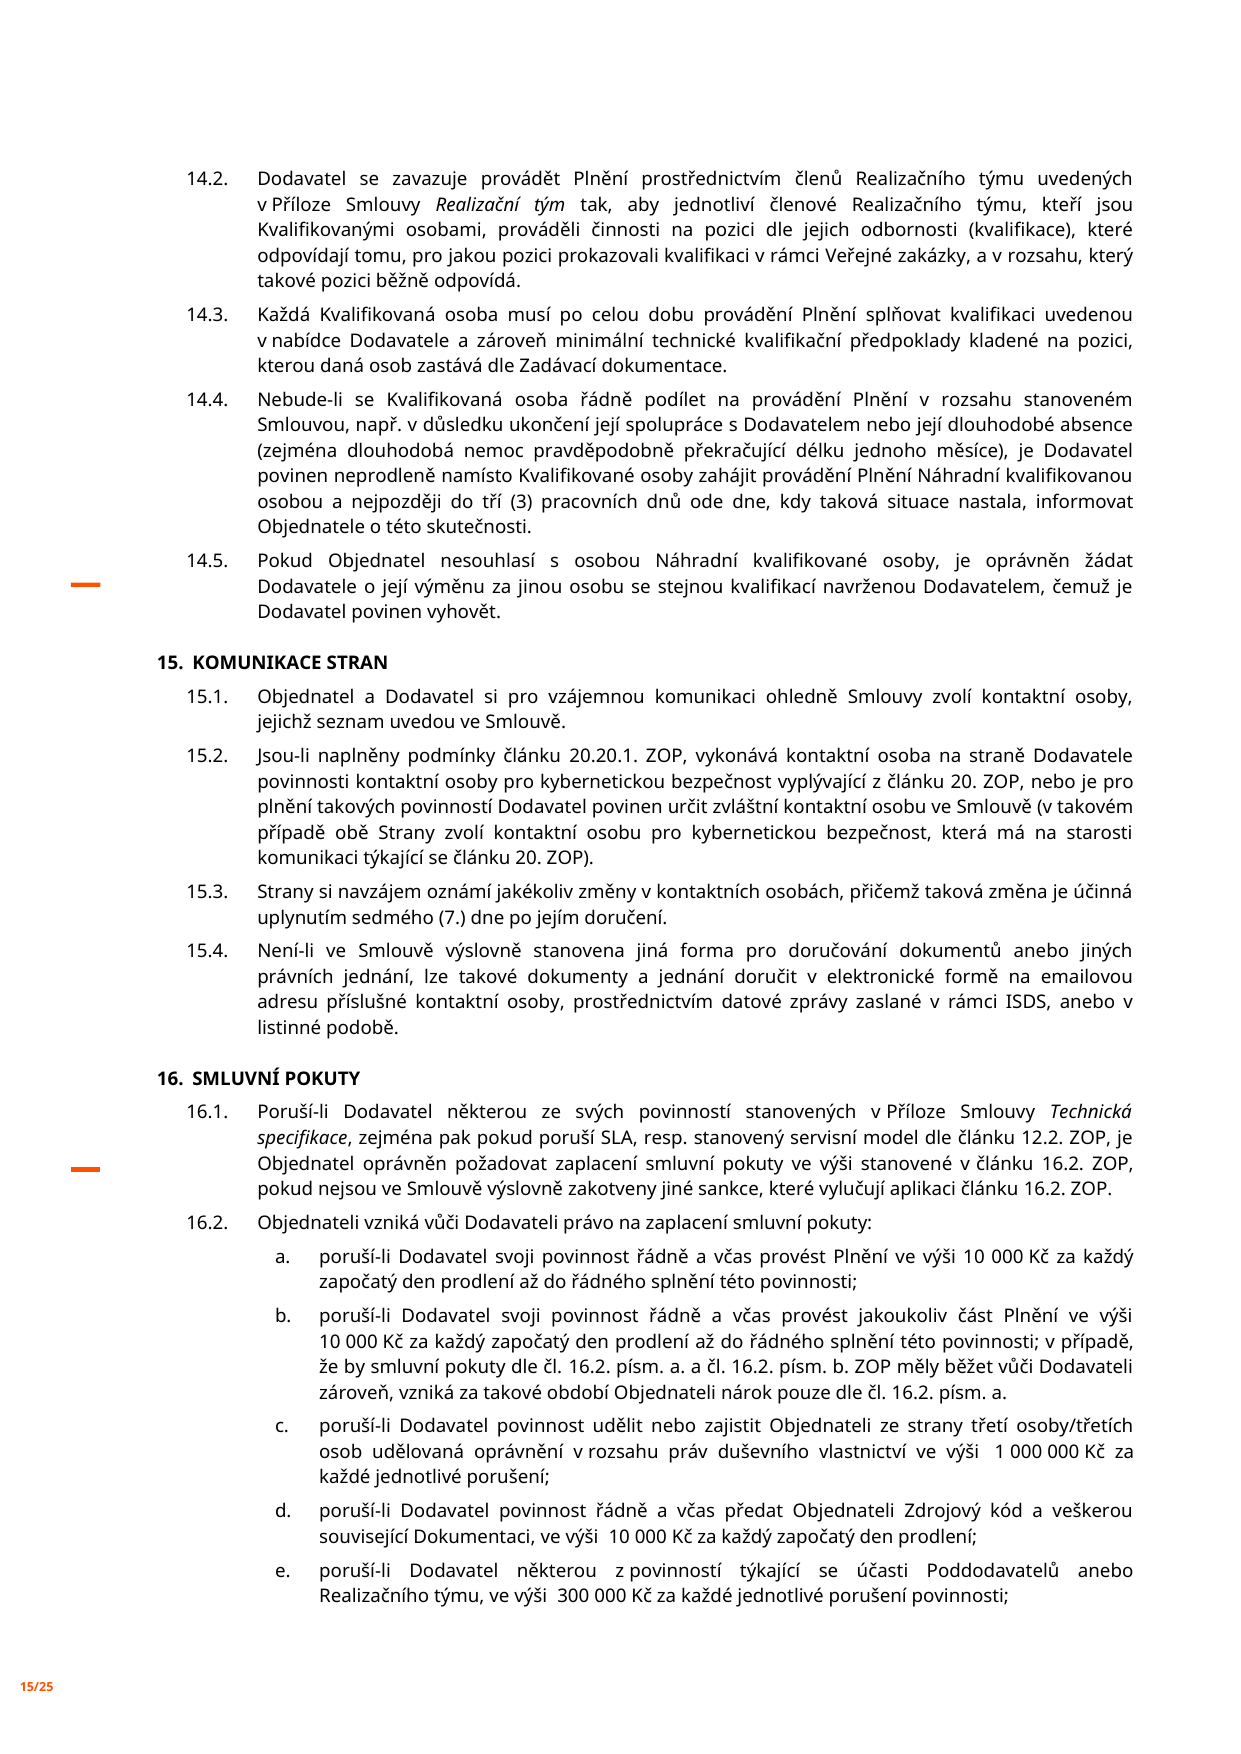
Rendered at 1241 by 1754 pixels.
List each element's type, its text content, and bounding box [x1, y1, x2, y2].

list poruší-li Dodavatel povinnost udělit nebo zajistit Objednateli ze strany třetí osoby/třetích osob udělovaná oprávnění v rozsahu práv duševního vlastnictví ve výši 1 000 000 Kč za každé jednotlivé porušení; [275, 1413, 1134, 1489]
list poruší-li Dodavatel některou z povinností týkající se účasti Poddodavatelů anebo Realizačního týmu, ve výši 300 000 Kč za každé jednotlivé porušení povinnosti; [275, 1557, 1134, 1608]
text Není-li ve Smlouvě výslovně stanovena jiná forma pro doručování dokumentů anebo jiných právních jednání, lze takové dokumenty a jednání doručit v elektronické formě na emailovou adresu příslušné kontaktní osoby, prostřednictvím datové zprávy zaslané v rámci ISDS, anebo v listinné podobě. [186, 938, 1134, 1040]
text Poruší-li Dodavatel některou ze svých povinností stanovených v Příloze Smlouvy Technická specifikace, zejména pak pokud poruší SLA, resp. stanovený servisní model dle článku 12.2. ZOP, je Objednatel oprávněn požadovat zaplacení smluvní pokuty ve výši stanovené v článku 16.2. ZOP, pokud nejsou ve Smlouvě výslovně zakotveny jiné sankce, které vylučují aplikaci článku 16.2. ZOP. [186, 1099, 1134, 1201]
text Objednateli vzniká vůči Dodavateli právo na zaplacení smluvní pokuty: [186, 1209, 1134, 1235]
list poruší-li Dodavatel svoji povinnost řádně a včas provést Plnění ve výši 10 000 Kč za každý započatý den prodlení až do řádného splnění této povinnosti; [275, 1243, 1134, 1294]
text Dodavatel se zavazuje provádět Plnění prostřednictvím členů Realizačního týmu uvedených v Příloze Smlouvy Realizační tým tak, aby jednotliví členové Realizačního týmu, kteří jsou Kvalifikovanými osobami, prováděli činnosti na pozici dle jejich odbornosti (kvalifikace), které odpovídají tomu, pro jakou pozici prokazovali kvalifikaci v rámci Veřejné zakázky, a v rozsahu, který takové pozici běžně odpovídá. [186, 165, 1134, 293]
text Objednatel a Dodavatel si pro vzájemnou komunikaci ohledně Smlouvy zvolí kontaktní osoby, jejichž seznam uvedou ve Smlouvě. [186, 683, 1134, 734]
text Nebude-li se Kvalifikovaná osoba řádně podílet na provádění Plnění v rozsahu stanoveném Smlouvou, např. v důsledku ukončení její spolupráce s Dodavatelem nebo její dlouhodobé absence (zejména dlouhodobá nemoc pravděpodobně překračující délku jednoho měsíce), je Dodavatel povinen neprodleně namísto Kvalifikované osoby zahájit provádění Plnění Náhradní kvalifikovanou osobou a nejpozději do tří (3) pracovních dnů ode dne, kdy taková situace nastala, informovat Objednatele o této skutečnosti. [186, 386, 1134, 539]
text Jsou-li naplněny podmínky článku 20.1. ZOP, vykonává kontaktní osoba na straně Dodavatele povinnosti kontaktní osoby pro kybernetickou bezpečnost vyplývající z článku 20. ZOP, nebo je pro plnění takových povinností Dodavatel povinen určit zvláštní kontaktní osobu ve Smlouvě (v takovém případě obě Strany zvolí kontaktní osobu pro kybernetickou bezpečnost, která má na starosti komunikaci týkající se článku 20. ZOP). [186, 742, 1134, 870]
text Každá Kvalifikovaná osoba musí po celou dobu provádění Plnění splňovat kvalifikaci uvedenou v nabídce Dodavatele a zároveň minimální technické kvalifikační předpoklady kladené na pozici, kterou daná osob zastává dle Zadávací dokumentace. [186, 301, 1134, 378]
list poruší-li Dodavatel svoji povinnost řádně a včas provést jakoukoliv část Plnění ve výši 10 000 Kč za každý započatý den prodlení až do řádného splnění této povinnosti; v případě, že by smluvní pokuty dle čl. 16.2. písm. a. a čl. 16.2. písm. b. ZOP měly běžet vůči Dodavateli zároveň, vzniká za takové období Objednateli nárok pouze dle čl. 16.2. písm. a. [275, 1302, 1134, 1404]
text Strany si navzájem oznámí jakékoliv změny v kontaktních osobách, přičemž taková změna je účinná uplynutím sedmého (7.) dne po jejím doručení. [186, 878, 1134, 929]
text Pokud Objednatel nesouhlasí s osobou Náhradní kvalifikované osoby, je oprávněn žádat Dodavatele o její výměnu za jinou osobu se stejnou kvalifikací navrženou Dodavatelem, čemuž je Dodavatel povinen vyhovět. [186, 548, 1134, 624]
text Komunikace stran [157, 649, 1134, 675]
list poruší-li Dodavatel povinnost řádně a včas předat Objednateli Zdrojový kód a veškerou související Dokumentaci, ve výši 10 000 Kč za každý započatý den prodlení; [275, 1498, 1134, 1549]
text Smluvní pokuty [157, 1065, 1134, 1090]
